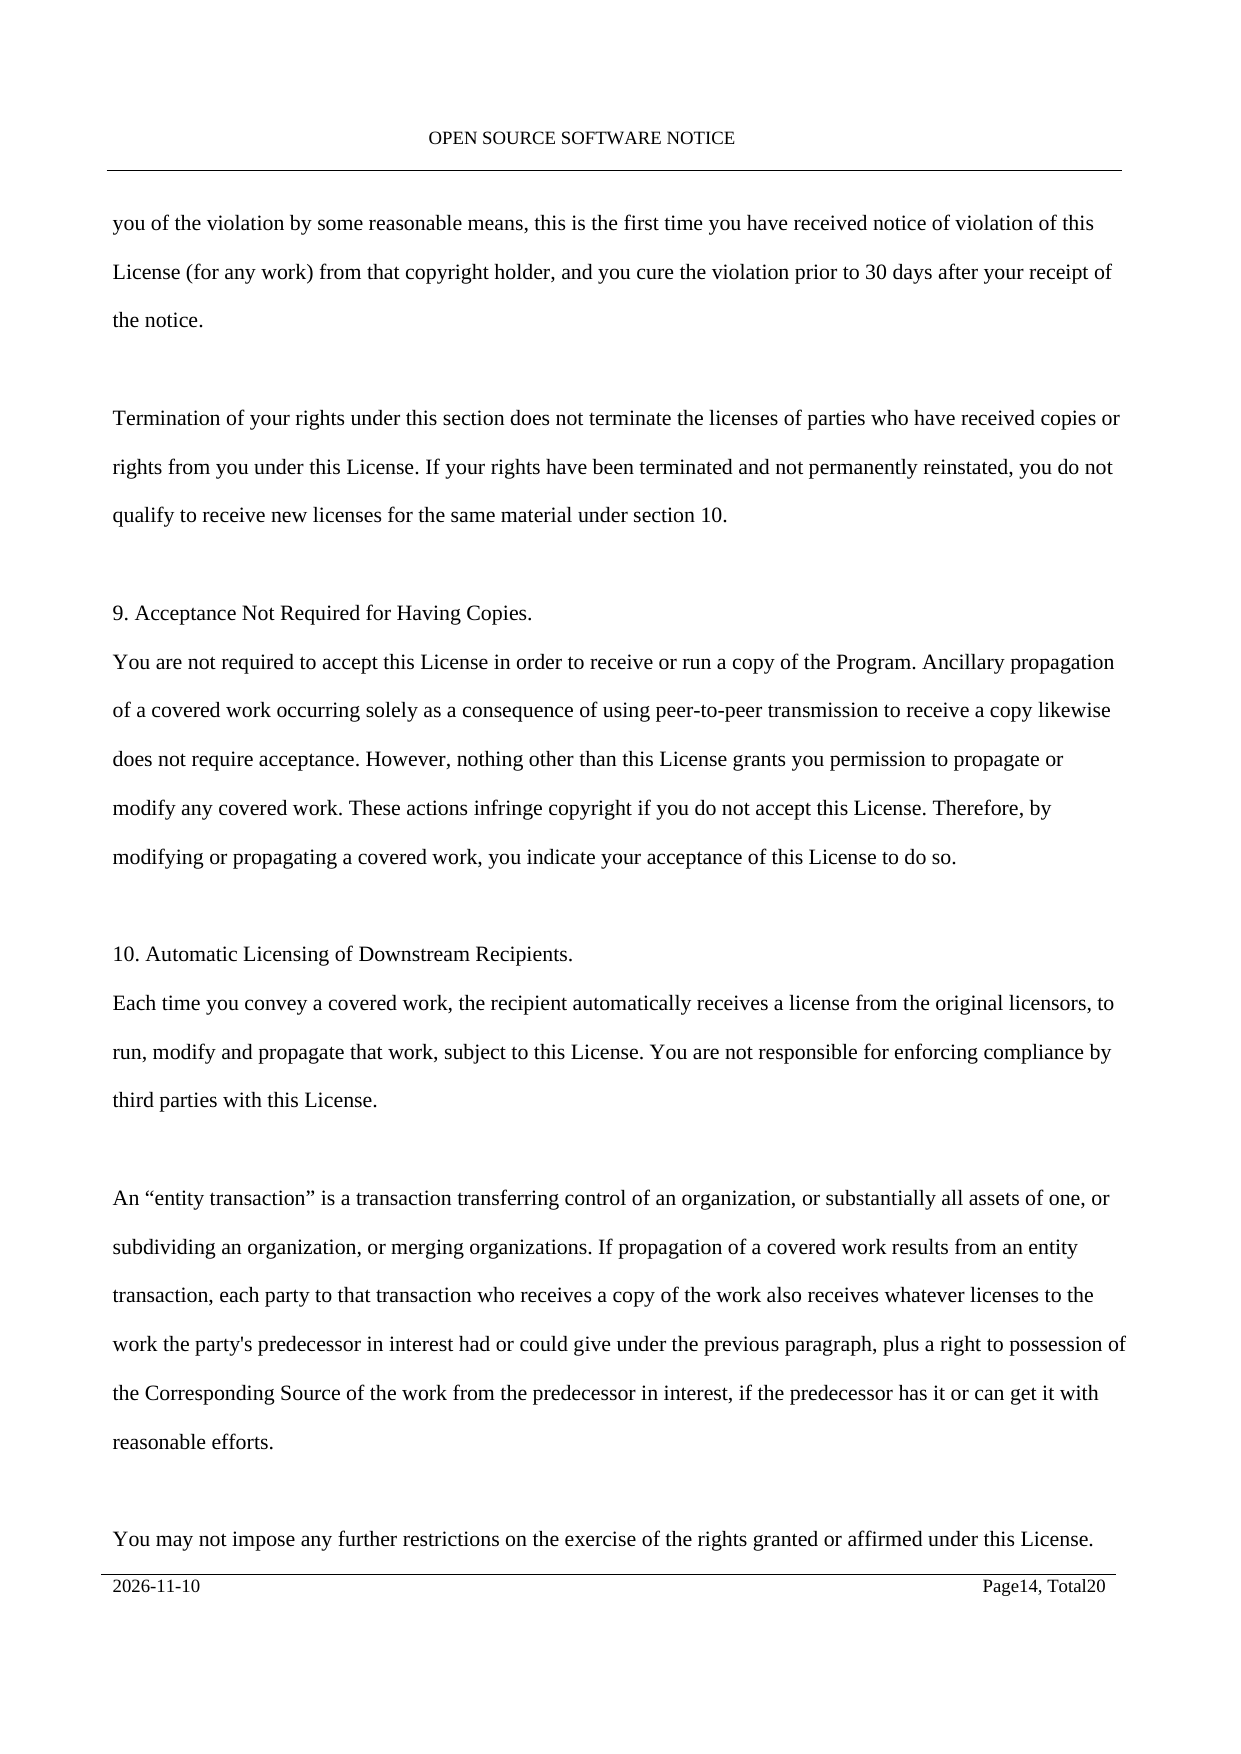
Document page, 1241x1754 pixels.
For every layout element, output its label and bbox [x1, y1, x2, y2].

text [112, 206, 1128, 1555]
